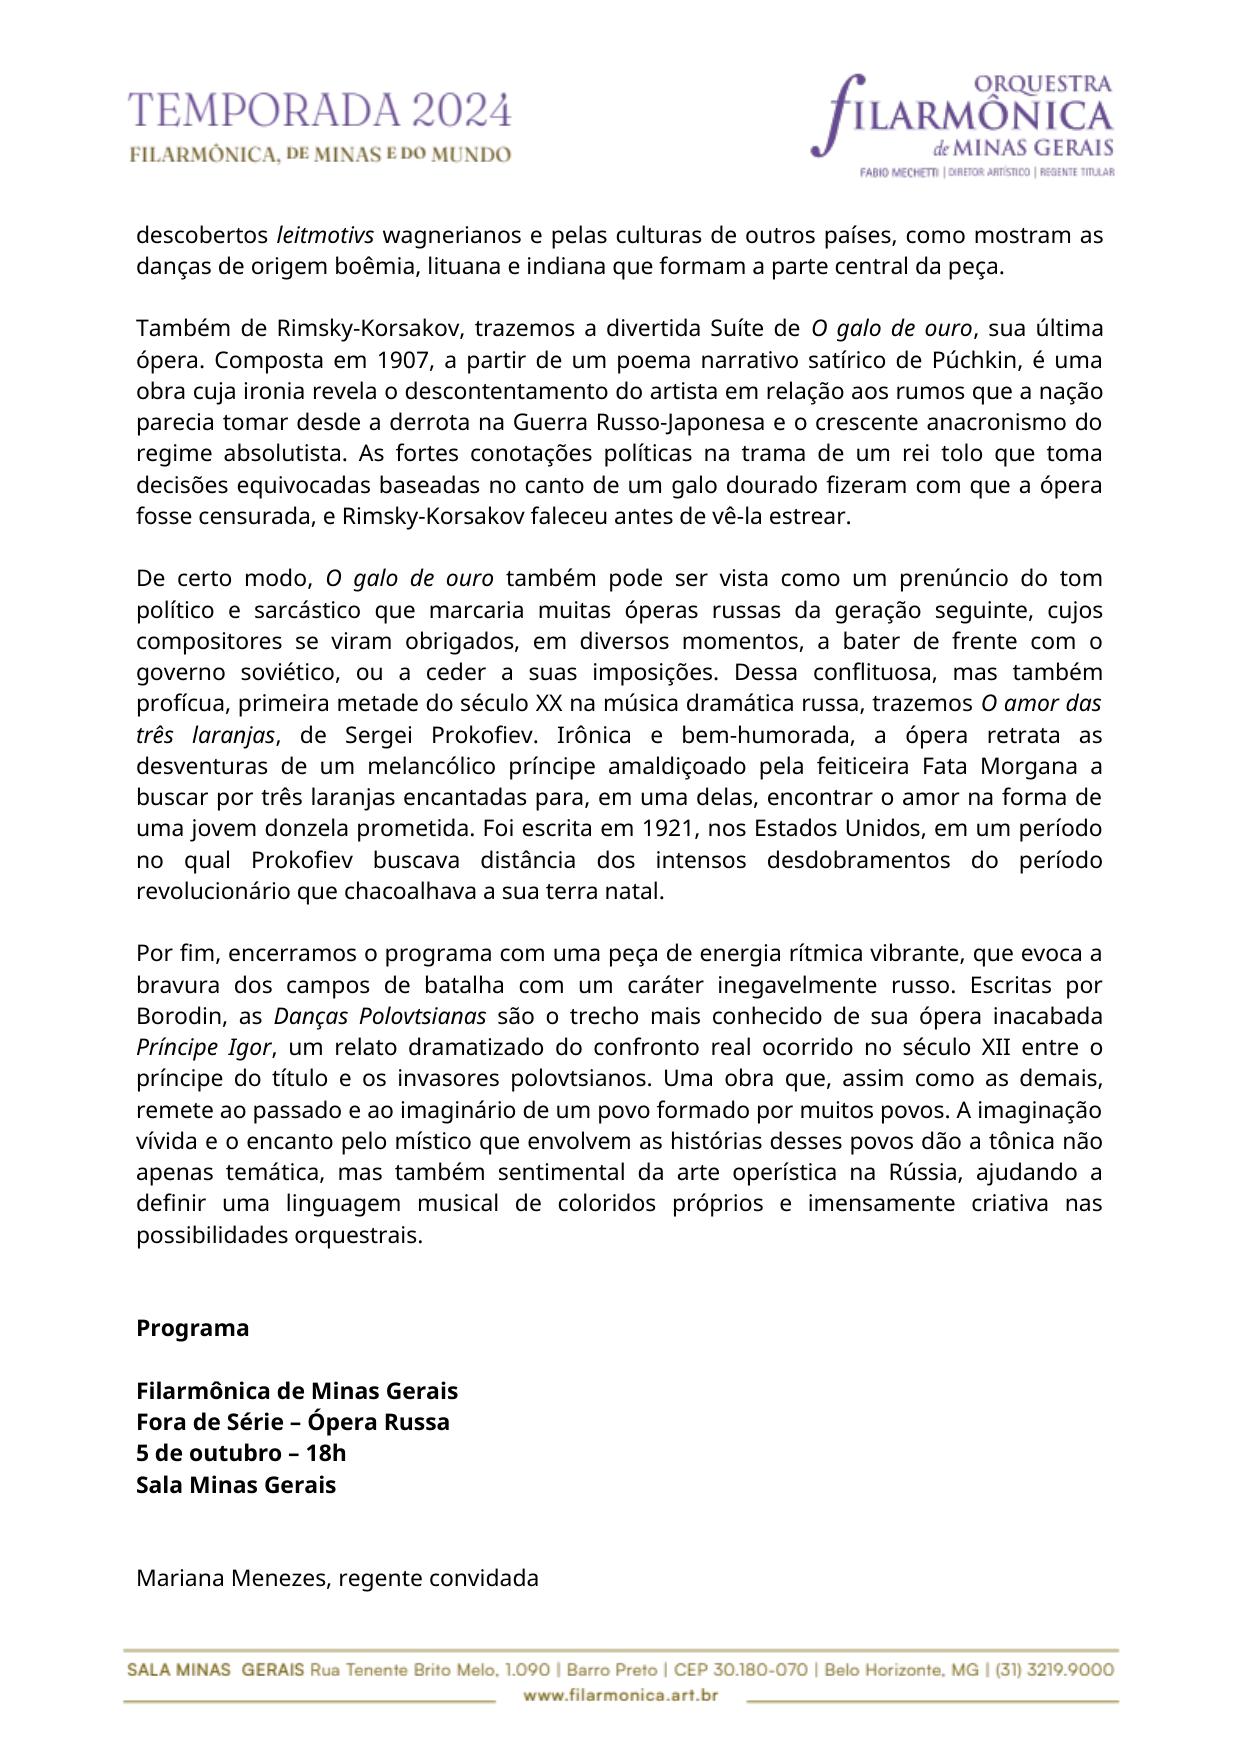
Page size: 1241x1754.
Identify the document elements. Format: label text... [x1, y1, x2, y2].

text Fora de Série – Ópera Russa [136, 1406, 1104, 1437]
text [136, 218, 1104, 281]
text De certo modo, O galo de ouro também pode ser vista como um prenúncio do tom político e sarcástico que marcaria muitas óperas russas da geração seguinte, cujos compositores se viram obrigados, em diversos momentos, a bater de frente com o governo soviético, ou a ceder a suas imposições. Dessa conflituosa, mas também profícua, primeira metade do século XX na música dramática russa, trazemos O amor das três laranjas, de Sergei Prokofiev. Irônica e bem-humorada, a ópera retrata as desventuras de um melancólico príncipe amaldiçoado pela feiticeira Fata Morgana a buscar por três laranjas encantadas para, em uma delas, encontrar o amor na forma de uma jovem donzela prometida. Foi escrita em 1921, nos Estados Unidos, em um período no qual Prokofiev buscava distância dos intensos desdobramentos do período revolucionário que chacoalhava a sua terra natal. [136, 562, 1104, 906]
text Sala Minas Gerais [136, 1468, 1104, 1500]
text Filarmônica de Minas Gerais [136, 1375, 1104, 1406]
text Mariana Menezes, regente convidada [136, 1562, 1104, 1593]
text 5 de outubro – 18h [136, 1437, 1104, 1468]
text Também de Rimsky-Korsakov, trazemos a divertida Suíte de O galo de ouro, sua última ópera. Composta em 1907, a partir de um poema narrativo satírico de Púchkin, é uma obra cuja ironia revela o descontentamento do artista em relação aos rumos que a nação parecia tomar desde a derrota na Guerra Russo-Japonesa e o crescente anacronismo do regime absolutista. As fortes conotações políticas na trama de um rei tolo que toma decisões equivocadas baseadas no canto de um galo dourado fizeram com que a ópera fosse censurada, e Rimsky-Korsakov faleceu antes de vê-la estrear. [136, 312, 1104, 531]
text Programa [136, 1312, 1104, 1343]
text Por fim, encerramos o programa com uma peça de energia rítmica vibrante, que evoca a bravura dos campos de batalha com um caráter inegavelmente russo. Escritas por Borodin, as Danças Polovtsianas são o trecho mais conhecido de sua ópera inacabada Príncipe Igor, um relato dramatizado do confronto real ocorrido no século XII entre o príncipe do título e os invasores polovtsianos. Uma obra que, assim como as demais, remete ao passado e ao imaginário de um povo formado por muitos povos. A imaginação vívida e o encanto pelo místico que envolvem as histórias desses povos dão a tônica não apenas temática, mas também sentimental da arte operística na Rússia, ajudando a definir uma linguagem musical de coloridos próprios e imensamente criativa nas possibilidades orquestrais. [136, 937, 1104, 1250]
